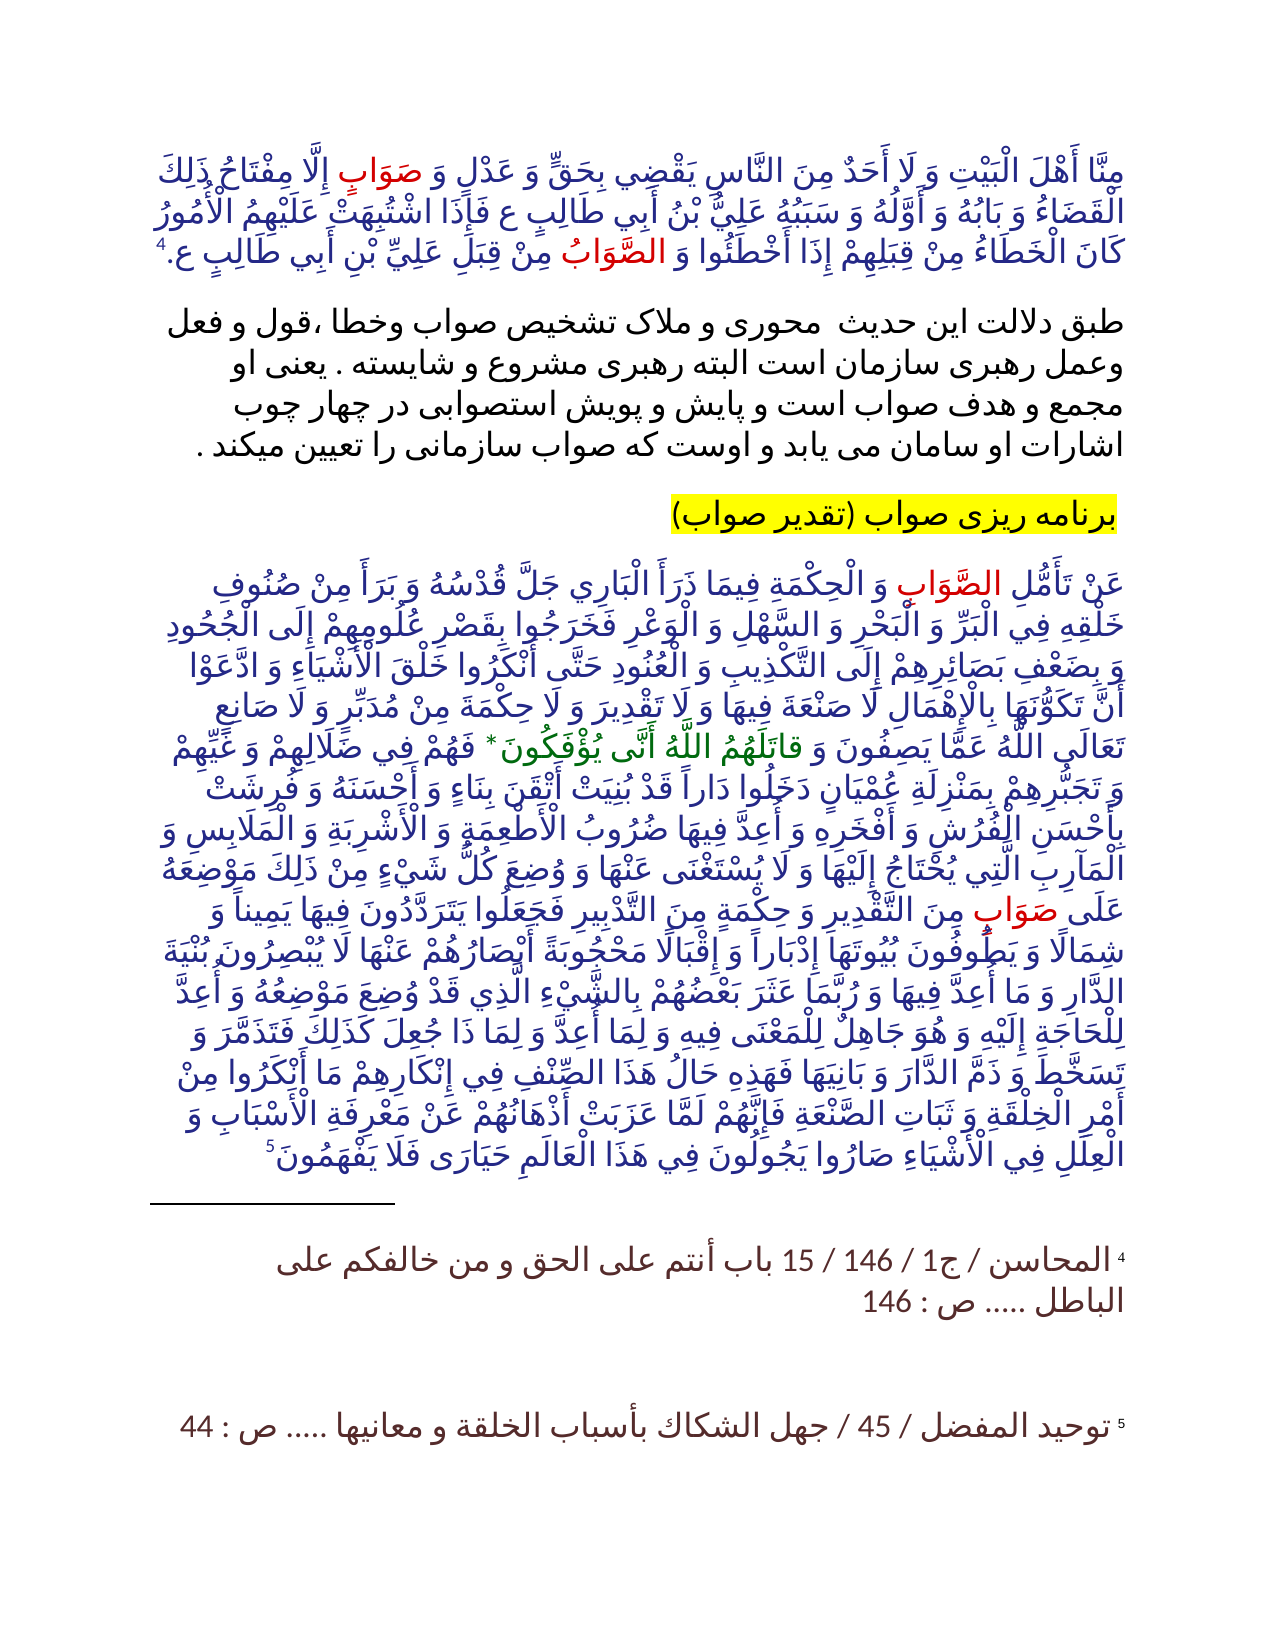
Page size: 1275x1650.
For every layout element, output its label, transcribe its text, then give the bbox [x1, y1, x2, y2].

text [150, 150, 1125, 272]
text عَنْ تَأَمُّلِ الصَّوَابِ‏ وَ الْحِكْمَةِ فِيمَا ذَرَأَ الْبَارِي جَلَّ قُدْسُهُ وَ بَرَأَ مِنْ صُنُوفِ خَلْقِهِ فِي الْبَرِّ وَ الْبَحْرِ وَ السَّهْلِ وَ الْوَعْرِ فَخَرَجُوا بِقَصْرِ عُلُومِهِمْ إِلَى الْجُحُودِ وَ بِضَعْفِ بَصَائِرِهِمْ إِلَى التَّكْذِيبِ وَ الْعُنُودِ حَتَّى أَنْكَرُوا خَلْقَ الْأَشْيَاءِ وَ ادَّعَوْا أَنَّ تَكَوُّنَهَا بِالْإِهْمَالِ لَا صَنْعَةَ فِيهَا وَ لَا تَقْدِيرَ وَ لَا حِكْمَةَ مِنْ مُدَبِّرٍ وَ لَا صَانِعٍ تَعَالَى اللَّهُ عَمَّا يَصِفُونَ وَ قاتَلَهُمُ اللَّهُ أَنَّى يُؤْفَكُونَ* فَهُمْ فِي ضَلَالِهِمْ وَ غَيِّهِمْ وَ تَجَبُّرِهِمْ بِمَنْزِلَةِ عُمْيَانٍ دَخَلُوا دَاراً قَدْ بُنِيَتْ أَتْقَنَ بِنَاءٍ وَ أَحْسَنَهُ وَ فُرِشَتْ بِأَحْسَنِ الْفُرُشِ وَ أَفْخَرِهِ وَ أُعِدَّ فِيهَا ضُرُوبُ الْأَطْعِمَةِ وَ الْأَشْرِبَةِ وَ الْمَلَابِسِ وَ الْمَآرِبِ الَّتِي يُحْتَاجُ إِلَيْهَا وَ لَا يُسْتَغْنَى عَنْهَا وَ وُضِعَ كُلُّ شَيْ‏ءٍ مِنْ ذَلِكَ مَوْضِعَهُ عَلَى صَوَابٍ‏ مِنَ التَّقْدِيرِ وَ حِكْمَةٍ مِنَ التَّدْبِيرِ فَجَعَلُوا يَتَرَدَّدُونَ فِيهَا يَمِيناً وَ شِمَالًا وَ يَطُوفُونَ بُيُوتَهَا إِدْبَاراً وَ إِقْبَالًا مَحْجُوبَةً أَبْصَارُهُمْ عَنْهَا لَا يُبْصِرُونَ بُنْيَةَ الدَّارِ وَ مَا أُعِدَّ فِيهَا وَ رُبَّمَا عَثَرَ بَعْضُهُمْ بِالشَّيْ‏ءِ الَّذِي قَدْ وُضِعَ مَوْضِعُهُ وَ أُعِدَّ لِلْحَاجَةِ إِلَيْهِ وَ هُوَ جَاهِلٌ لِلْمَعْنَى فِيهِ وَ لِمَا أُعِدَّ وَ لِمَا ذَا جُعِلَ كَذَلِكَ فَتَذَمَّرَ وَ تَسَخَّطَ وَ ذَمَّ الدَّارَ وَ بَانِيَهَا فَهَذِهِ حَالُ هَذَا الصِّنْفِ فِي إِنْكَارِهِمْ مَا أَنْكَرُوا مِنْ أَمْرِ الْخِلْقَةِ وَ ثَبَاتِ الصَّنْعَةِ فَإِنَّهُمْ لَمَّا عَزَبَتْ أَذْهَانُهُمْ عَنْ مَعْرِفَةِ الْأَسْبَابِ وَ الْعِلَلِ فِي الْأَشْيَاءِ صَارُوا يَجُولُونَ فِي هَذَا الْعَالَمِ حَيَارَى فَلَا يَفْهَمُونَ‏ [150, 563, 1125, 1174]
text طبق دلالت این حدیث محوری و ملاک تشخیص صواب وخطا ،قول و فعل وعمل رهبری سازمان است البته رهبری مشروع و شایسته . یعنی او مجمع و هدف صواب است و پایش و پویش استصوابی در چهار چوب اشارات او سامان می یابد و اوست که صواب سازمانی را تعیین میکند . [150, 301, 1125, 464]
text برنامه ریزی صواب (تقدیر صواب) [150, 493, 1125, 534]
